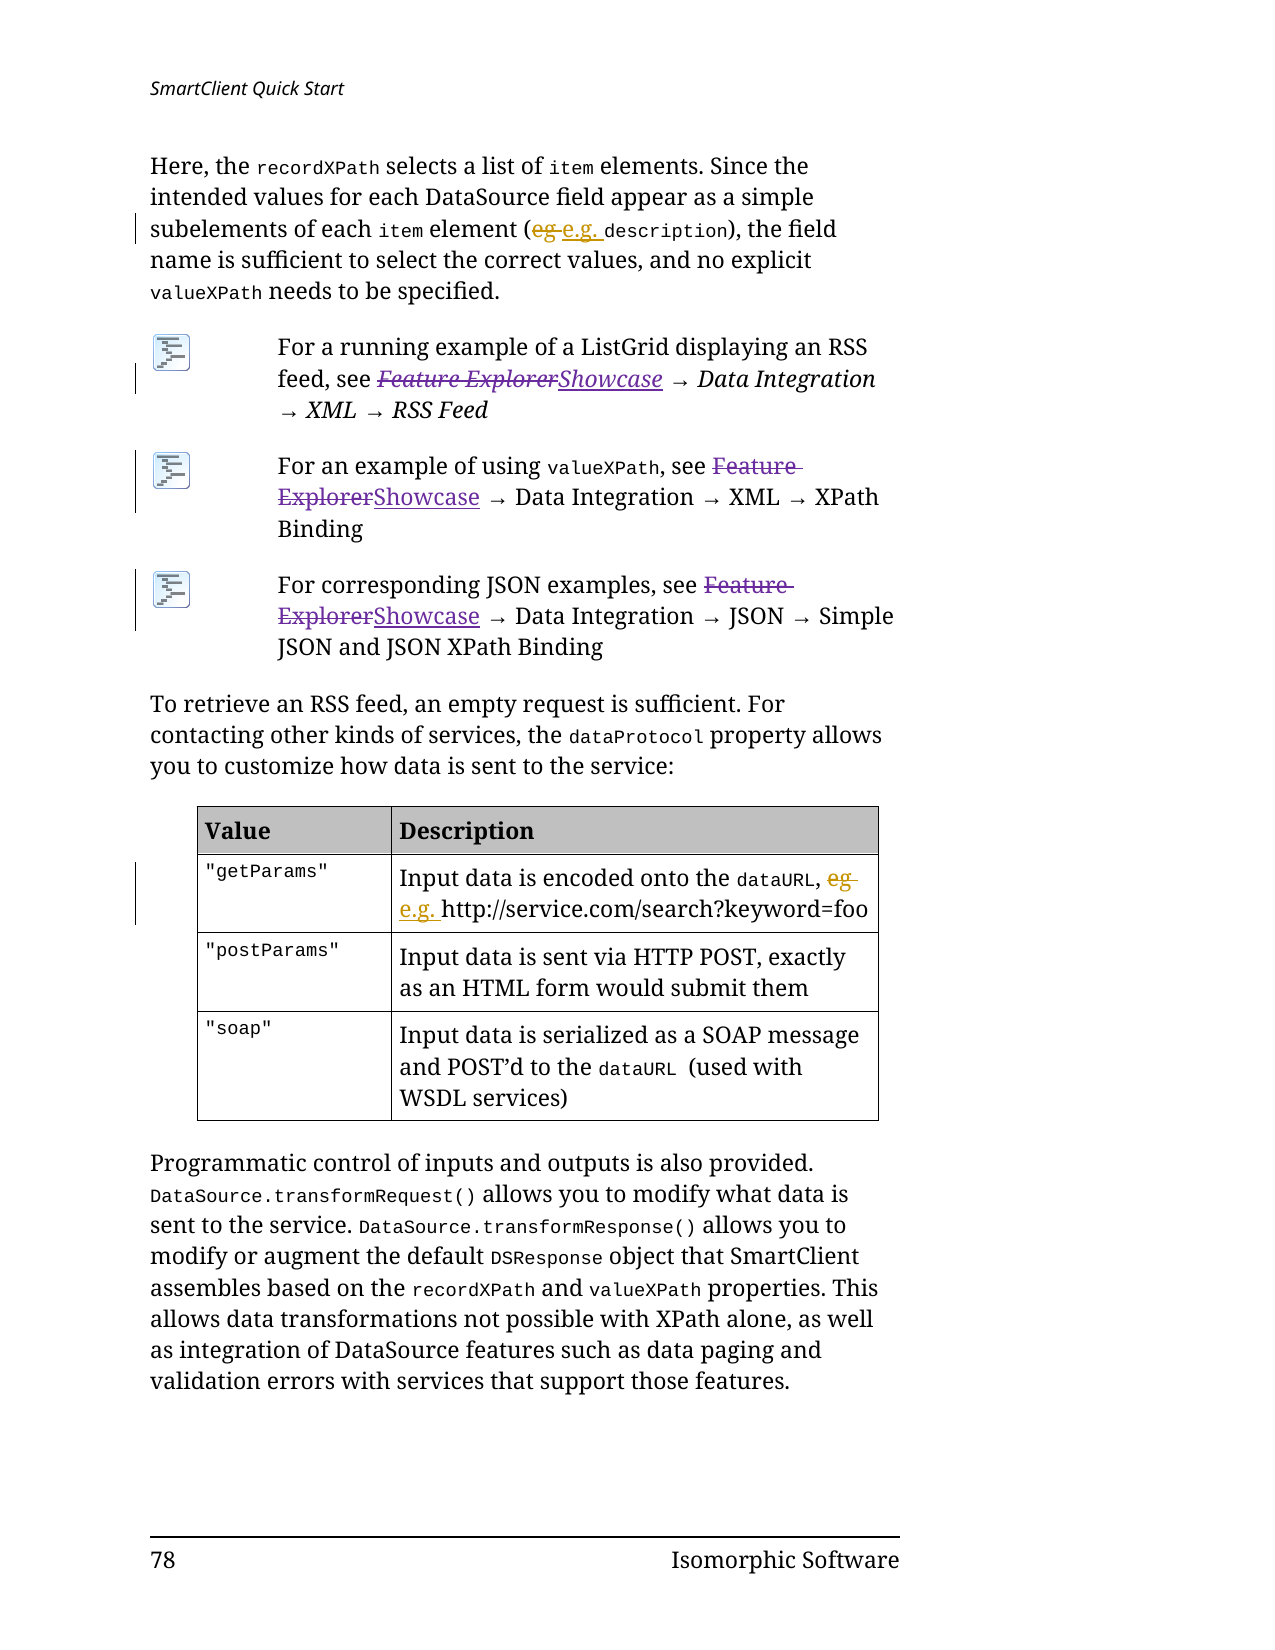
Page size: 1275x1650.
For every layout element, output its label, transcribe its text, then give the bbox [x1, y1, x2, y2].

text For corresponding JSON examples, see → Data Integration → JSON → Simple JSON and JSON XPath Binding [277, 569, 900, 662]
text For a running example of a ListGrid displaying an RSS feed, see → Data Integration → XML → RSS Feed [277, 331, 900, 425]
table_cell "getParams" [198, 855, 391, 932]
table_cell Input data is encoded onto the dataURL, http://service.com/search?keyword=foo [392, 855, 878, 932]
table_header Description [392, 807, 878, 853]
text For an example of using valueXPath, see → Data Integration → XML → XPath Binding [277, 450, 900, 544]
table_cell "postParams" [198, 933, 391, 1011]
text To retrieve an RSS feed, an empty request is sufficient. For contacting other kinds of services, the dataProtocol property allows you to customize how data is sent to the service: [150, 687, 900, 781]
picture [150, 450, 192, 491]
table_cell Input data is serialized as a SOAP message and POST’d to the dataURL (used with WSDL services) [392, 1012, 878, 1120]
table_header Value [198, 807, 391, 853]
table_cell "soap" [198, 1012, 391, 1120]
table_cell Input data is sent via HTTP POST, exactly as an HTML form would submit them [392, 933, 878, 1011]
picture [150, 331, 192, 373]
text Here, the recordXPath selects a list of item elements. Since the intended values for each DataSource field appear as a simple subelements of each item element (description), the field name is sufficient to select the correct values, and no explicit valueXPath needs to be specified. [150, 150, 900, 306]
text Programmatic control of inputs and outputs is also provided. DataSource.transformRequest() allows you to modify what data is sent to the service. DataSource.transformResponse() allows you to modify or augment the default DSResponse object that SmartClient assembles based on the recordXPath and valueXPath properties. This allows data transformations not possible with XPath alone, as well as integration of DataSource features such as data paging and validation errors with services that support those features. [150, 1146, 900, 1396]
picture [150, 568, 192, 610]
